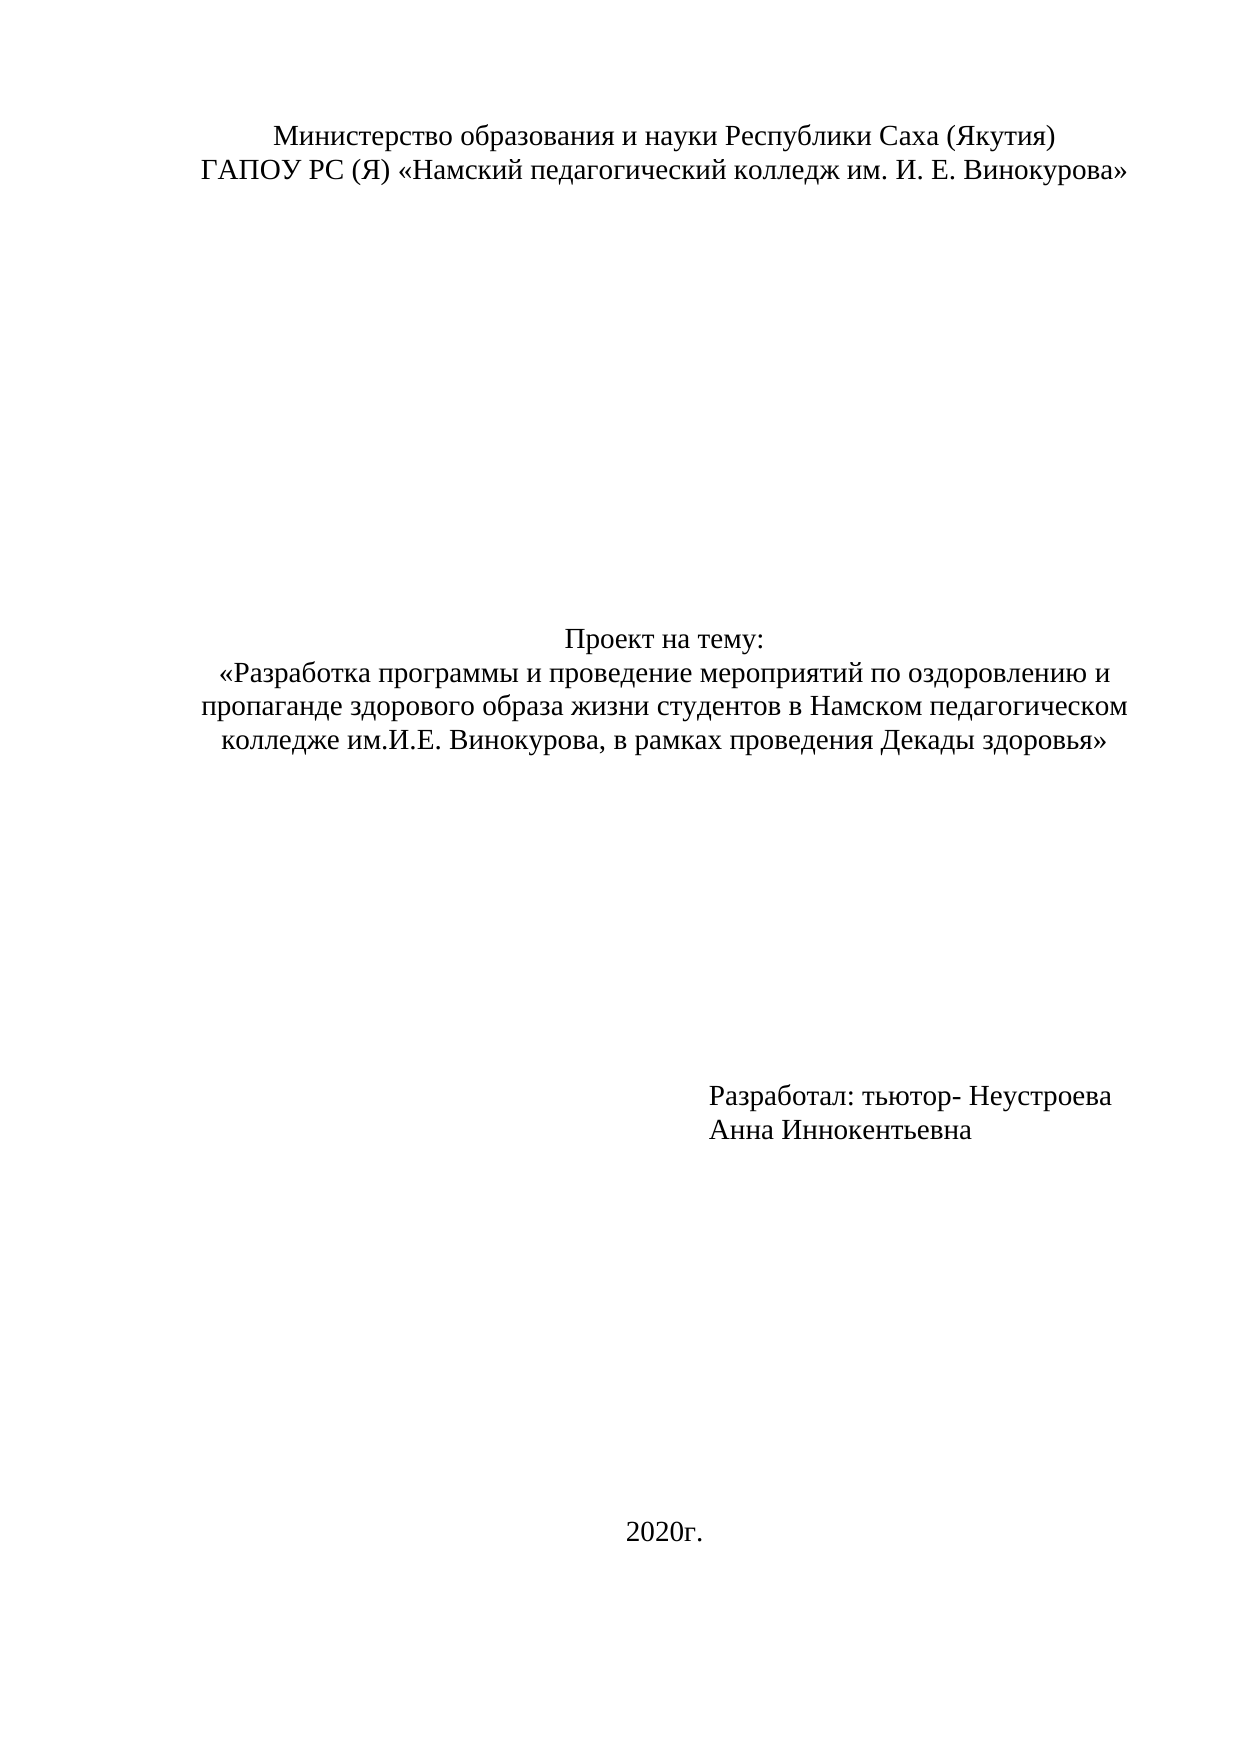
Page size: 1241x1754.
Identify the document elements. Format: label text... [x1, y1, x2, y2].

text Проект на тему: [177, 621, 1152, 655]
text Министерство образования и науки Республики Саха (Якутия) [177, 118, 1152, 152]
text «Разработка программы и проведение мероприятий по оздоровлению и пропаганде здорового образа жизни студентов в Намском педагогическом колледже им.И.Е. Винокурова, в рамках проведения Декады здоровья» [177, 655, 1152, 756]
text ГАПОУ РС (Я) «Намский педагогический колледж им. И. Е. Винокурова» [177, 152, 1152, 185]
text 2020г. [177, 1514, 1152, 1548]
text Разработал: тьютор- Неустроева Анна Иннокентьевна [709, 1078, 1152, 1145]
